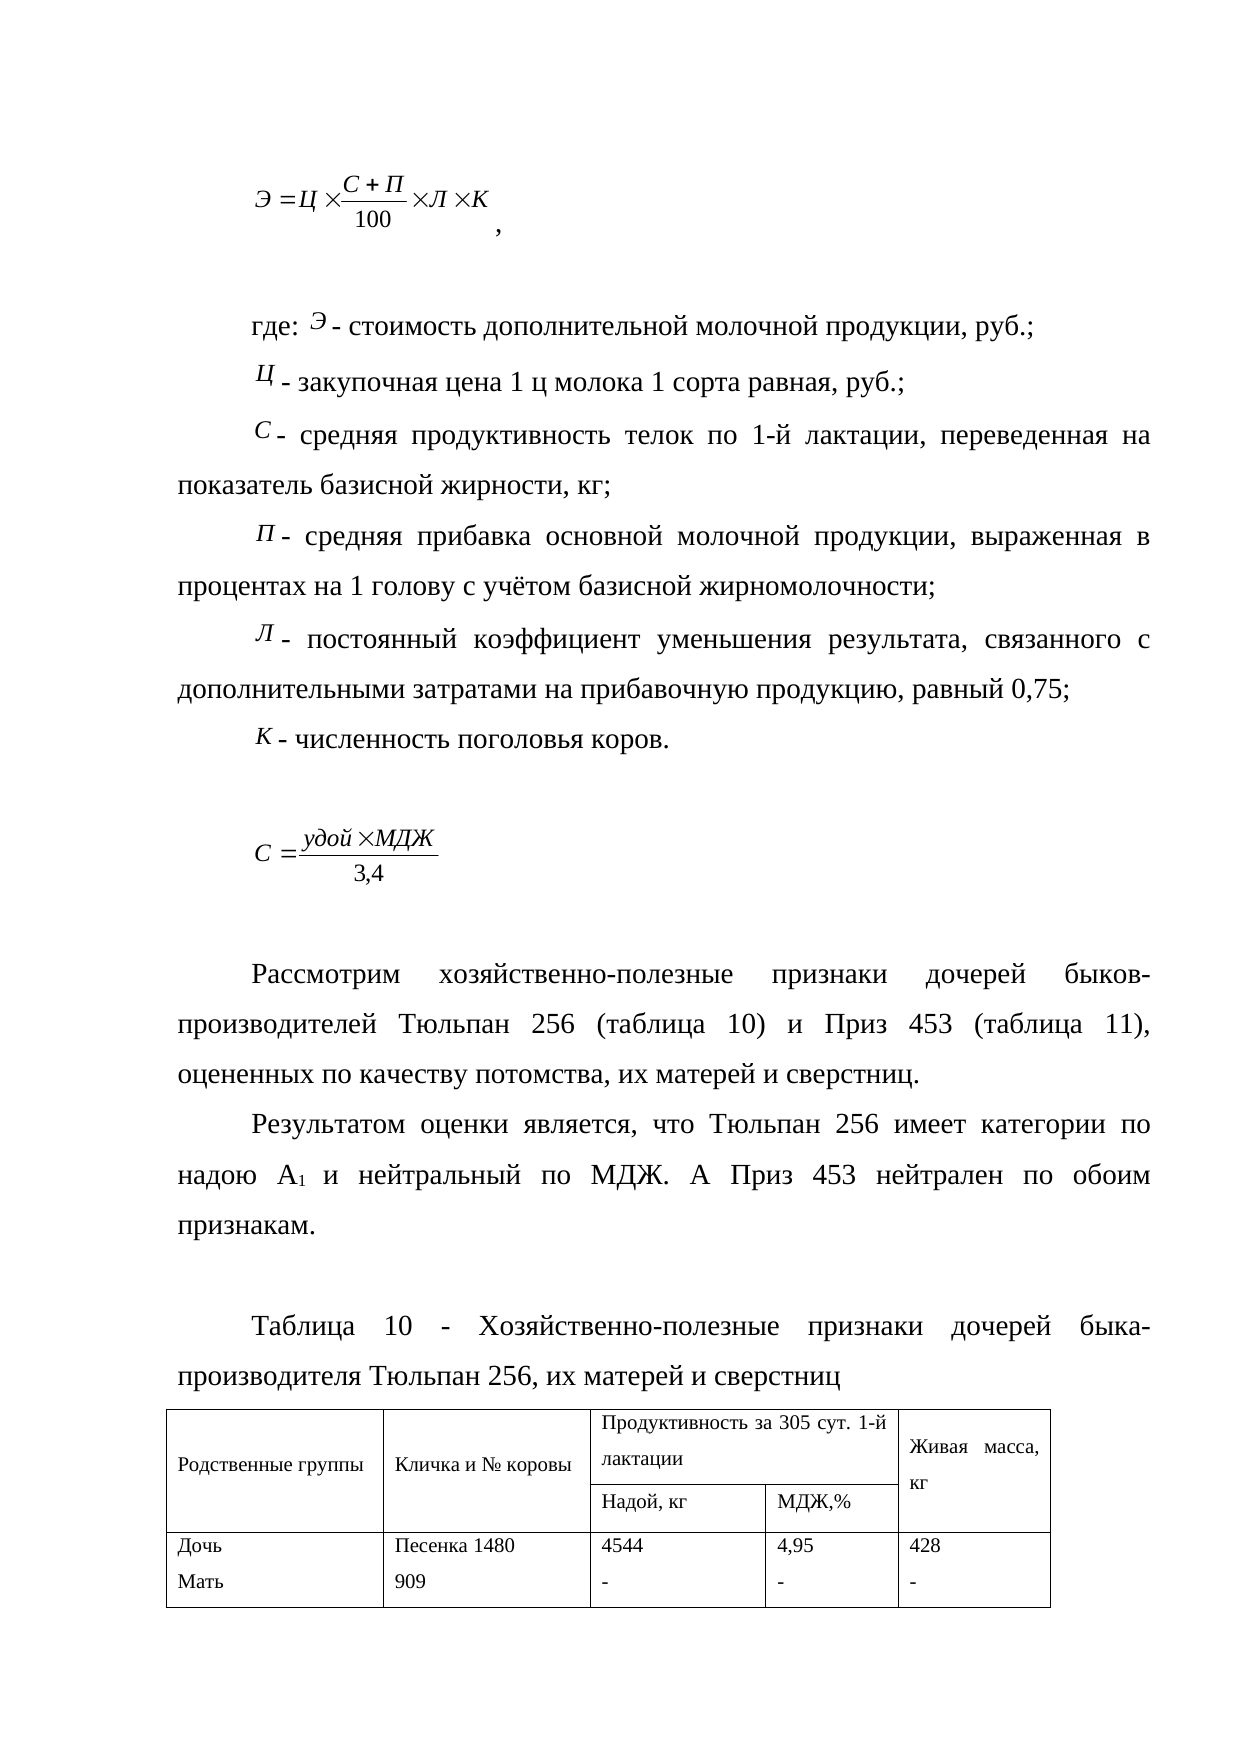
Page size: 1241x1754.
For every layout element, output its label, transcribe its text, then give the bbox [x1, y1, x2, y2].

table_cell 4,95 - 4,71 [766, 1533, 898, 1607]
text Рассмотрим хозяйственно-полезные признаки дочерей быков-производителей Тюльпан 256 (таблица 10) и Приз 453 (таблица 11), оцененных по качеству потомства, их матерей и сверстниц. [177, 956, 1152, 1090]
text - средняя продуктивность телок по 1-й лактации, переведенная на показатель базисной жирности, кг; [177, 415, 1152, 501]
text Результатом оценки является, что Тюльпан 256 имеет категории по надою А1 и нейтральный по МДЖ. А Приз 453 нейтрален по обоим признакам. [177, 1107, 1152, 1241]
table_header Кличка и № коровы [384, 1410, 590, 1532]
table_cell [384, 1533, 590, 1607]
table_header Продуктивность за 305 сут. 1-й лактации [591, 1410, 898, 1484]
table_header Живая масса, кг [899, 1410, 1050, 1532]
text - закупочная цена 1 ц молока 1 сорта равная, руб.; [177, 359, 1152, 398]
table_cell Надой, кг [591, 1485, 765, 1532]
table_header Родственные группы [167, 1410, 383, 1532]
text где: - стоимость дополнительной молочной продукции, руб.; [177, 306, 1152, 342]
text - постоянный коэффициент уменьшения результата, связанного с дополнительными затратами на прибавочную продукцию, равный 0,75; [177, 618, 1152, 705]
text - средняя прибавка основной молочной продукции, выраженная в процентах на 1 голову с учётом базисной жирномолочности; [177, 518, 1152, 602]
table_cell 4544 - 3718 [591, 1533, 765, 1607]
text Таблица 10 - Хозяйственно-полезные признаки дочерей быка-производителя Тюльпан 256, их матерей и сверстниц [177, 1308, 1152, 1392]
text , [177, 168, 1152, 239]
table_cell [167, 1533, 383, 1607]
table_cell 428 - 431 [899, 1533, 1050, 1607]
table_cell МДЖ,% [766, 1485, 898, 1532]
text - численность поголовья коров. [177, 722, 1152, 755]
